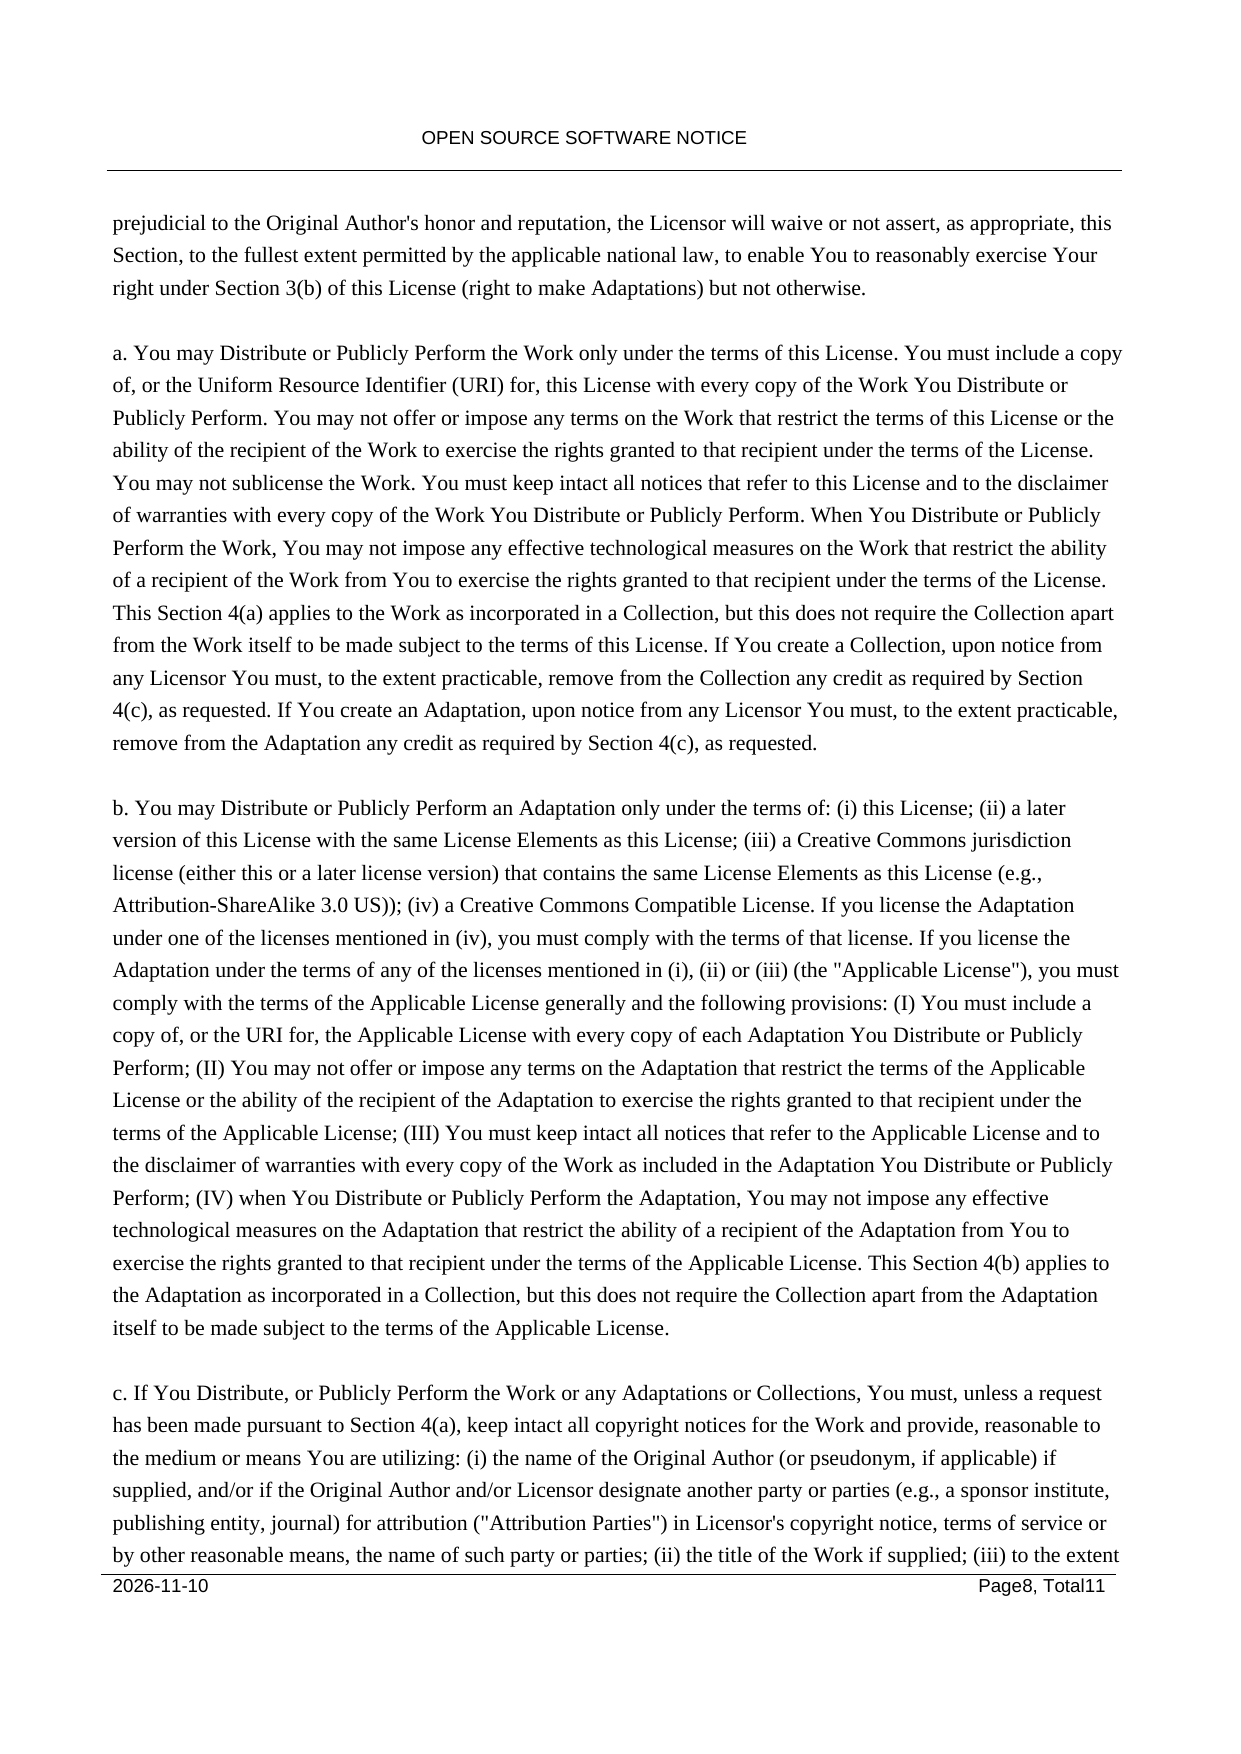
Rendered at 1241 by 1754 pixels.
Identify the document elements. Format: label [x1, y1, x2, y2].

text [112, 206, 1128, 1571]
